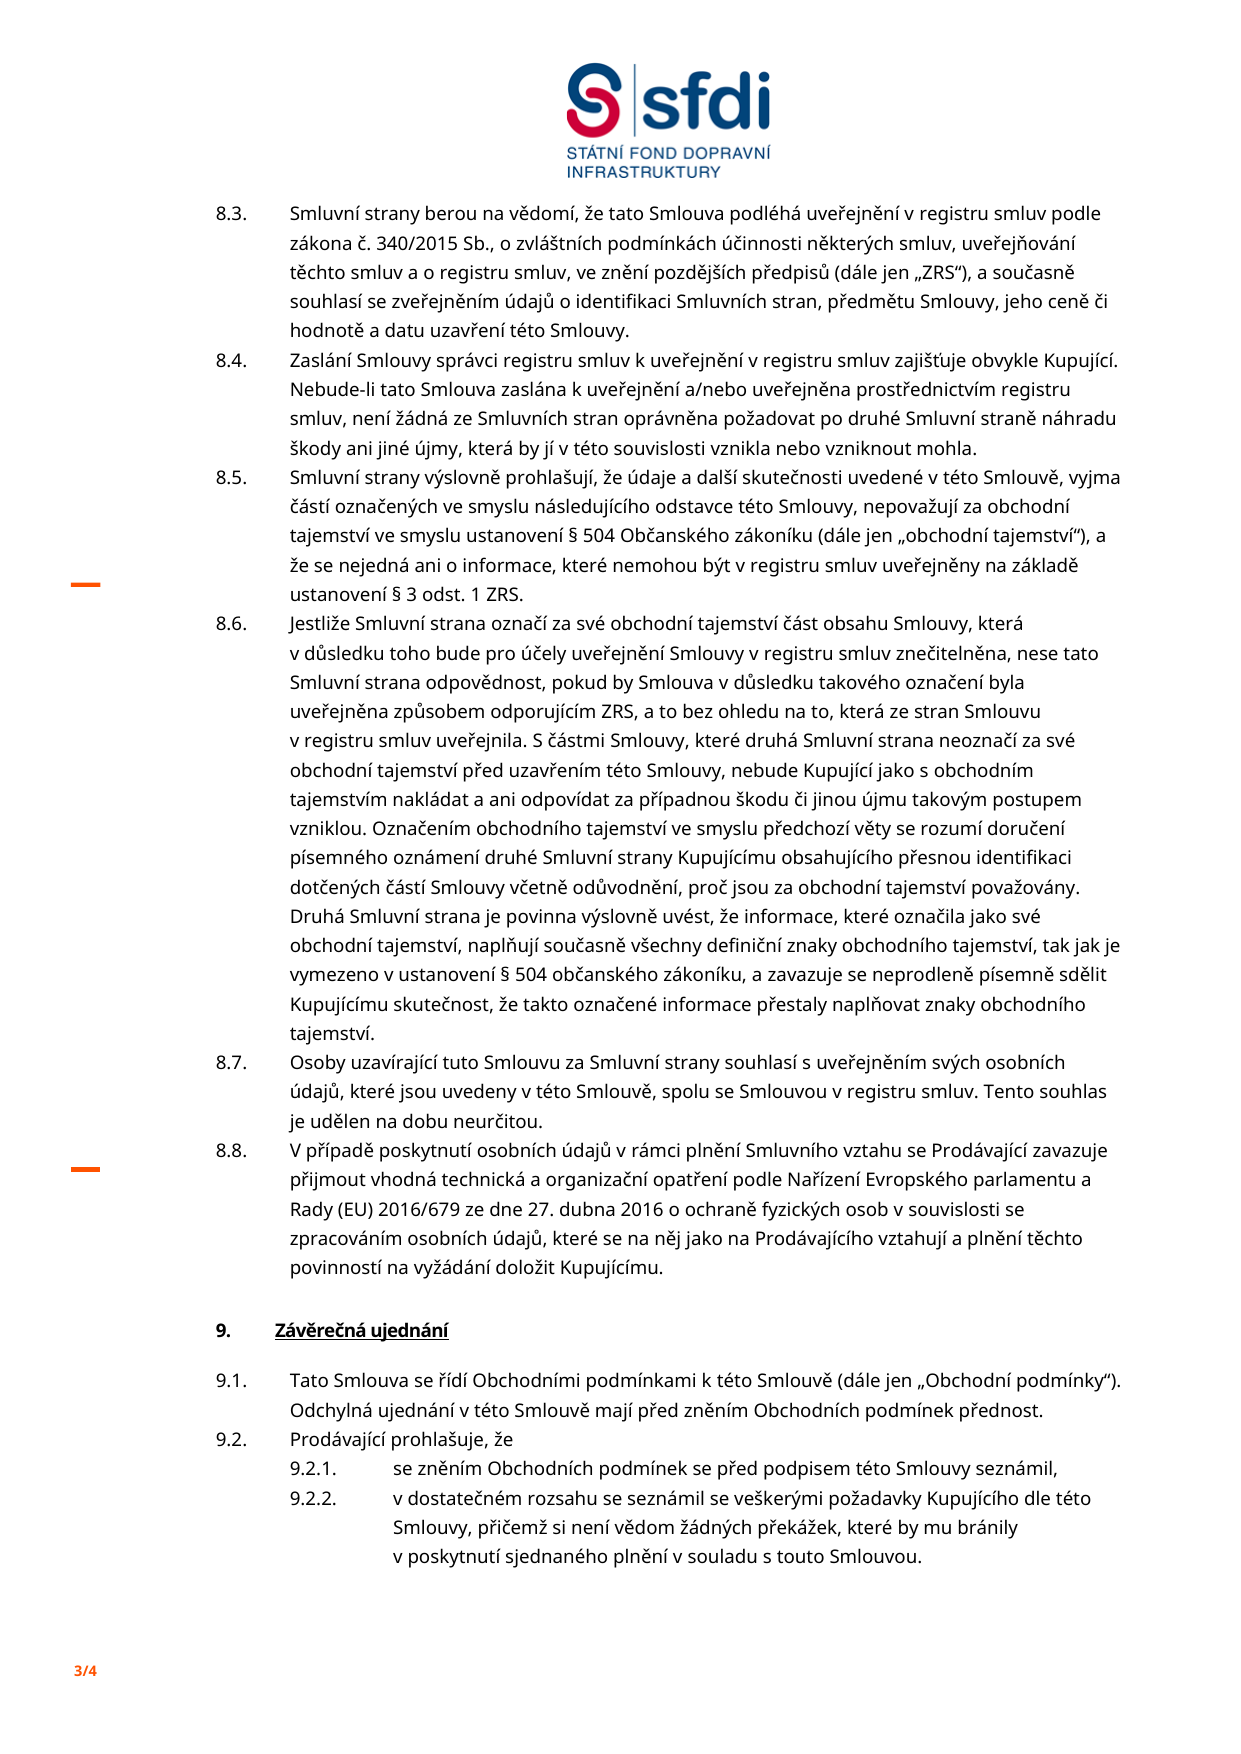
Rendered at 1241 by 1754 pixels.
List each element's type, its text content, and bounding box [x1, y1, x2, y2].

list Prodávající prohlašuje, že [216, 1426, 1122, 1452]
list Zaslání Smlouvy správci registru smluv k uveřejnění v registru smluv zajišťuje obvykle Kupující. Nebude-li tato Smlouva zaslána k uveřejnění a/nebo uveřejněna prostřednictvím registru smluv, není žádná ze Smluvních stran oprávněna požadovat po druhé Smluvní straně náhradu škody ani jiné újmy, která by jí v této souvislosti vznikla nebo vzniknout mohla. [216, 347, 1122, 460]
list Smluvní strany berou na vědomí, že tato Smlouva podléhá uveřejnění v registru smluv podle zákona č. 340/2015 Sb., o zvláštních podmínkách účinnosti některých smluv, uveřejňování těchto smluv a o registru smluv, ve znění pozdějších předpisů (dále jen „ZRS“), a současně souhlasí se zveřejněním údajů o identifikaci Smluvních stran, předmětu Smlouvy, jeho ceně či hodnotě a datu uzavření této Smlouvy. [216, 201, 1122, 343]
list se zněním Obchodních podmínek se před podpisem této Smlouvy seznámil, [289, 1456, 1122, 1481]
list Jestliže Smluvní strana označí za své obchodní tajemství část obsahu Smlouvy, která v důsledku toho bude pro účely uveřejnění Smlouvy v registru smluv znečitelněna, nese tato Smluvní strana odpovědnost, pokud by Smlouva v důsledku takového označení byla uveřejněna způsobem odporujícím ZRS, a to bez ohledu na to, která ze stran Smlouvu v registru smluv uveřejnila. S částmi Smlouvy, které druhá Smluvní strana neoznačí za své obchodní tajemství před uzavřením této Smlouvy, nebude Kupující jako s obchodním tajemstvím nakládat a ani odpovídat za případnou škodu či jinou újmu takovým postupem vzniklou. Označením obchodního tajemství ve smyslu předchozí věty se rozumí doručení písemného oznámení druhé Smluvní strany Kupujícímu obsahujícího přesnou identifikaci dotčených částí Smlouvy včetně odůvodnění, proč jsou za obchodní tajemství považovány. Druhá Smluvní strana je povinna výslovně uvést, že informace, které označila jako své obchodní tajemství, naplňují současně všechny definiční znaky obchodního tajemství, tak jak je vymezeno v ustanovení § 504 občanského zákoníku, a zavazuje se neprodleně písemně sdělit Kupujícímu skutečnost, že takto označené informace přestaly naplňovat znaky obchodního tajemství. [216, 611, 1122, 1046]
list V případě poskytnutí osobních údajů v rámci plnění Smluvního vztahu se Prodávající zavazuje přijmout vhodná technická a organizační opatření podle Nařízení Evropského parlamentu a Rady (EU) 2016/679 ze dne 27. dubna 2016 o ochraně fyzických osob v souvislosti se zpracováním osobních údajů, které se na něj jako na Prodávajícího vztahují a plnění těchto povinností na vyžádání doložit Kupujícímu. [216, 1137, 1122, 1280]
list Osoby uzavírající tuto Smlouvu za Smluvní strany souhlasí s uveřejněním svých osobních údajů, které jsou uvedeny v této Smlouvě, spolu se Smlouvou v registru smluv. Tento souhlas je udělen na dobu neurčitou. [216, 1049, 1122, 1134]
list Tato Smlouva se řídí Obchodními podmínkami k této Smlouvě (dále jen „Obchodní podmínky“). Odchylná ujednání v této Smlouvě mají před zněním Obchodních podmínek přednost. [216, 1368, 1122, 1423]
picture [566, 62, 771, 178]
list v dostatečném rozsahu se seznámil se veškerými požadavky Kupujícího dle této Smlouvy, přičemž si není vědom žádných překážek, které by mu bránily v poskytnutí sjednaného plnění v souladu s touto Smlouvou. [289, 1485, 1122, 1569]
subtitle Závěrečná ujednání [216, 1317, 1122, 1343]
list Smluvní strany výslovně prohlašují, že údaje a další skutečnosti uvedené v této Smlouvě, vyjma částí označených ve smyslu následujícího odstavce této Smlouvy, nepovažují za obchodní tajemství ve smyslu ustanovení § 504 Občanského zákoníku (dále jen „obchodní tajemství“), a že se nejedná ani o informace, které nemohou být v registru smluv uveřejněny na základě ustanovení § 3 odst. 1 ZRS. [216, 464, 1122, 607]
